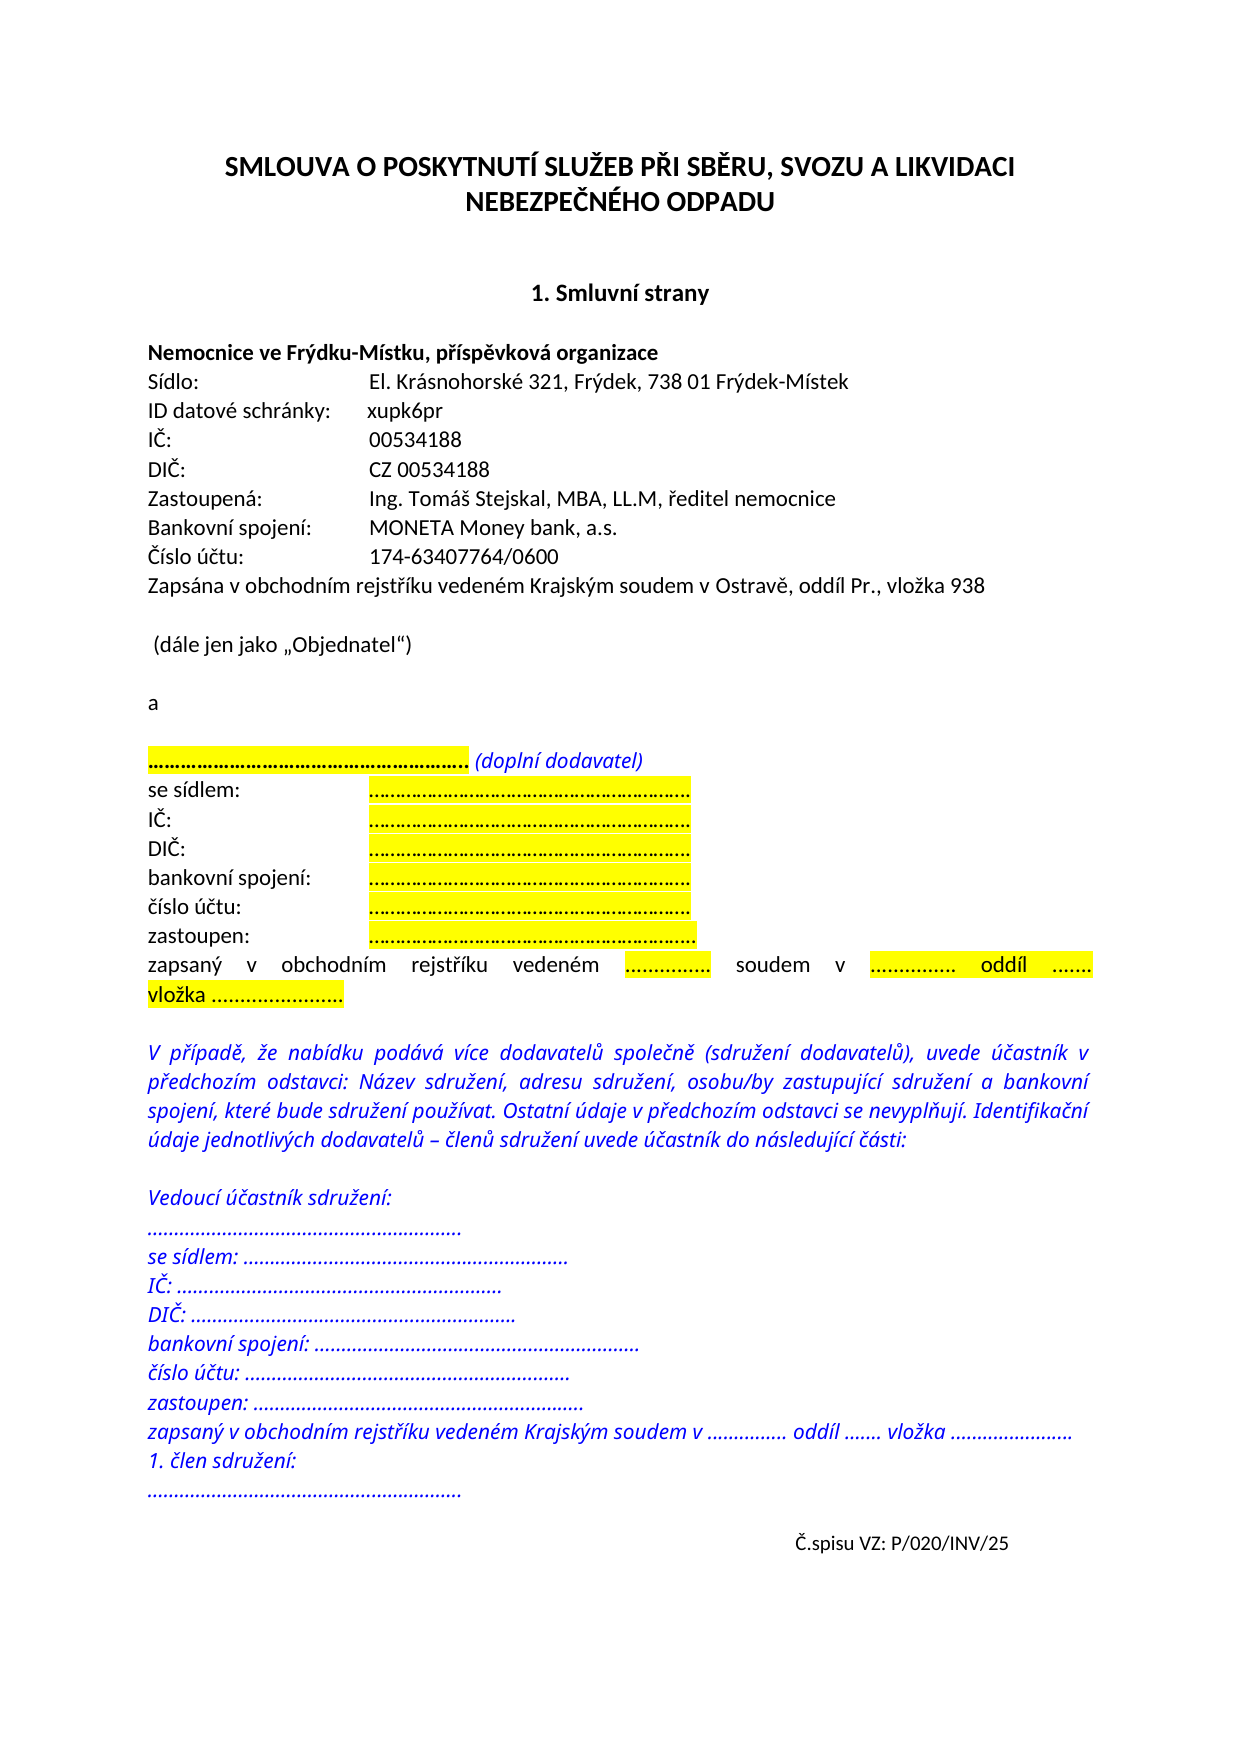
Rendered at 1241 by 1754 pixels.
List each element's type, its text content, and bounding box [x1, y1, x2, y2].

text Bankovní spojení: MONETA Money bank, a.s. [148, 512, 1093, 541]
text zastoupen: …………………………………………………….. [148, 920, 1093, 949]
text ………………………………………………….. (doplní dodavatel) [148, 745, 1093, 774]
text Číslo účtu: 174-63407764/0600 [148, 541, 1093, 570]
text IČ: ……………………………………………………. [148, 1270, 1093, 1299]
text zastoupen: …………………………………………………….. [148, 1387, 1093, 1416]
text zapsaný v obchodním rejstříku vedeném Krajským soudem v ............... oddíl ....... vložka ....................... [148, 1416, 1093, 1445]
text IČ: 00534188 [148, 424, 1093, 453]
text V případě, že nabídku podává více dodavatelů společně (sdružení dodavatelů), uvede účastník v předchozím odstavci: Název sdružení, adresu sdružení, osobu/by zastupující sdružení a bankovní spojení, které bude sdružení používat. Ostatní údaje v předchozím odstavci se nevyplňují. Identifikační údaje jednotlivých dodavatelů – členů sdružení uvede účastník do následující části: [148, 1037, 1093, 1153]
text IČ: ……………………………………………………. [148, 803, 1093, 833]
text Sídlo: El. Krásnohorské 321, Frýdek, 738 01 Frýdek-Místek [148, 366, 1093, 395]
text bankovní spojení: ……………………………………………………. [148, 1328, 1093, 1358]
text DIČ: CZ 00534188 [148, 453, 1093, 483]
text Zastoupená: Ing. Tomáš Stejskal, MBA, LL.M, ředitel nemocnice [148, 483, 1093, 512]
text číslo účtu: ……………………………………………………. [148, 891, 1093, 920]
text číslo účtu: ……………………………………………………. [148, 1358, 1093, 1387]
text se sídlem: ……………………………………………………. [148, 774, 1093, 803]
text se sídlem: ……………………………………………………. [148, 1241, 1093, 1270]
text bankovní spojení: ……………………………………………………. [148, 862, 1093, 891]
text ID datové schránky: xupk6pr [148, 395, 1093, 424]
text ………………………………………………….. [148, 1212, 1093, 1241]
text a [148, 687, 1093, 716]
text Zapsána v obchodním rejstříku vedeném Krajským soudem v Ostravě, oddíl Pr., vložka 938 [148, 570, 1093, 599]
text Nemocnice ve Frýdku-Místku, příspěvková organizace [148, 337, 1093, 366]
text zapsaný v obchodním rejstříku vedeném ............... soudem v ............... oddíl ....... vložka ....................... [148, 949, 1093, 1008]
text SMLOUVA O POSKYTNUTÍ SLUŽEB PŘI SBĚRU, SVOZU A LIKVIDACI NEBEZPEČNÉHO ODPADU [148, 148, 1093, 219]
text (dále jen jako „Objednatel“) [148, 628, 1093, 658]
text DIČ: ……………………………………………………. [148, 833, 1093, 862]
text 1. Smluvní strany [148, 277, 1093, 308]
text ………………………………………………….. [148, 1474, 1093, 1503]
text 1. člen sdružení: [148, 1445, 1093, 1474]
text DIČ: ……………………………………………………. [148, 1299, 1093, 1328]
text Vedoucí účastník sdružení: [148, 1183, 1093, 1212]
